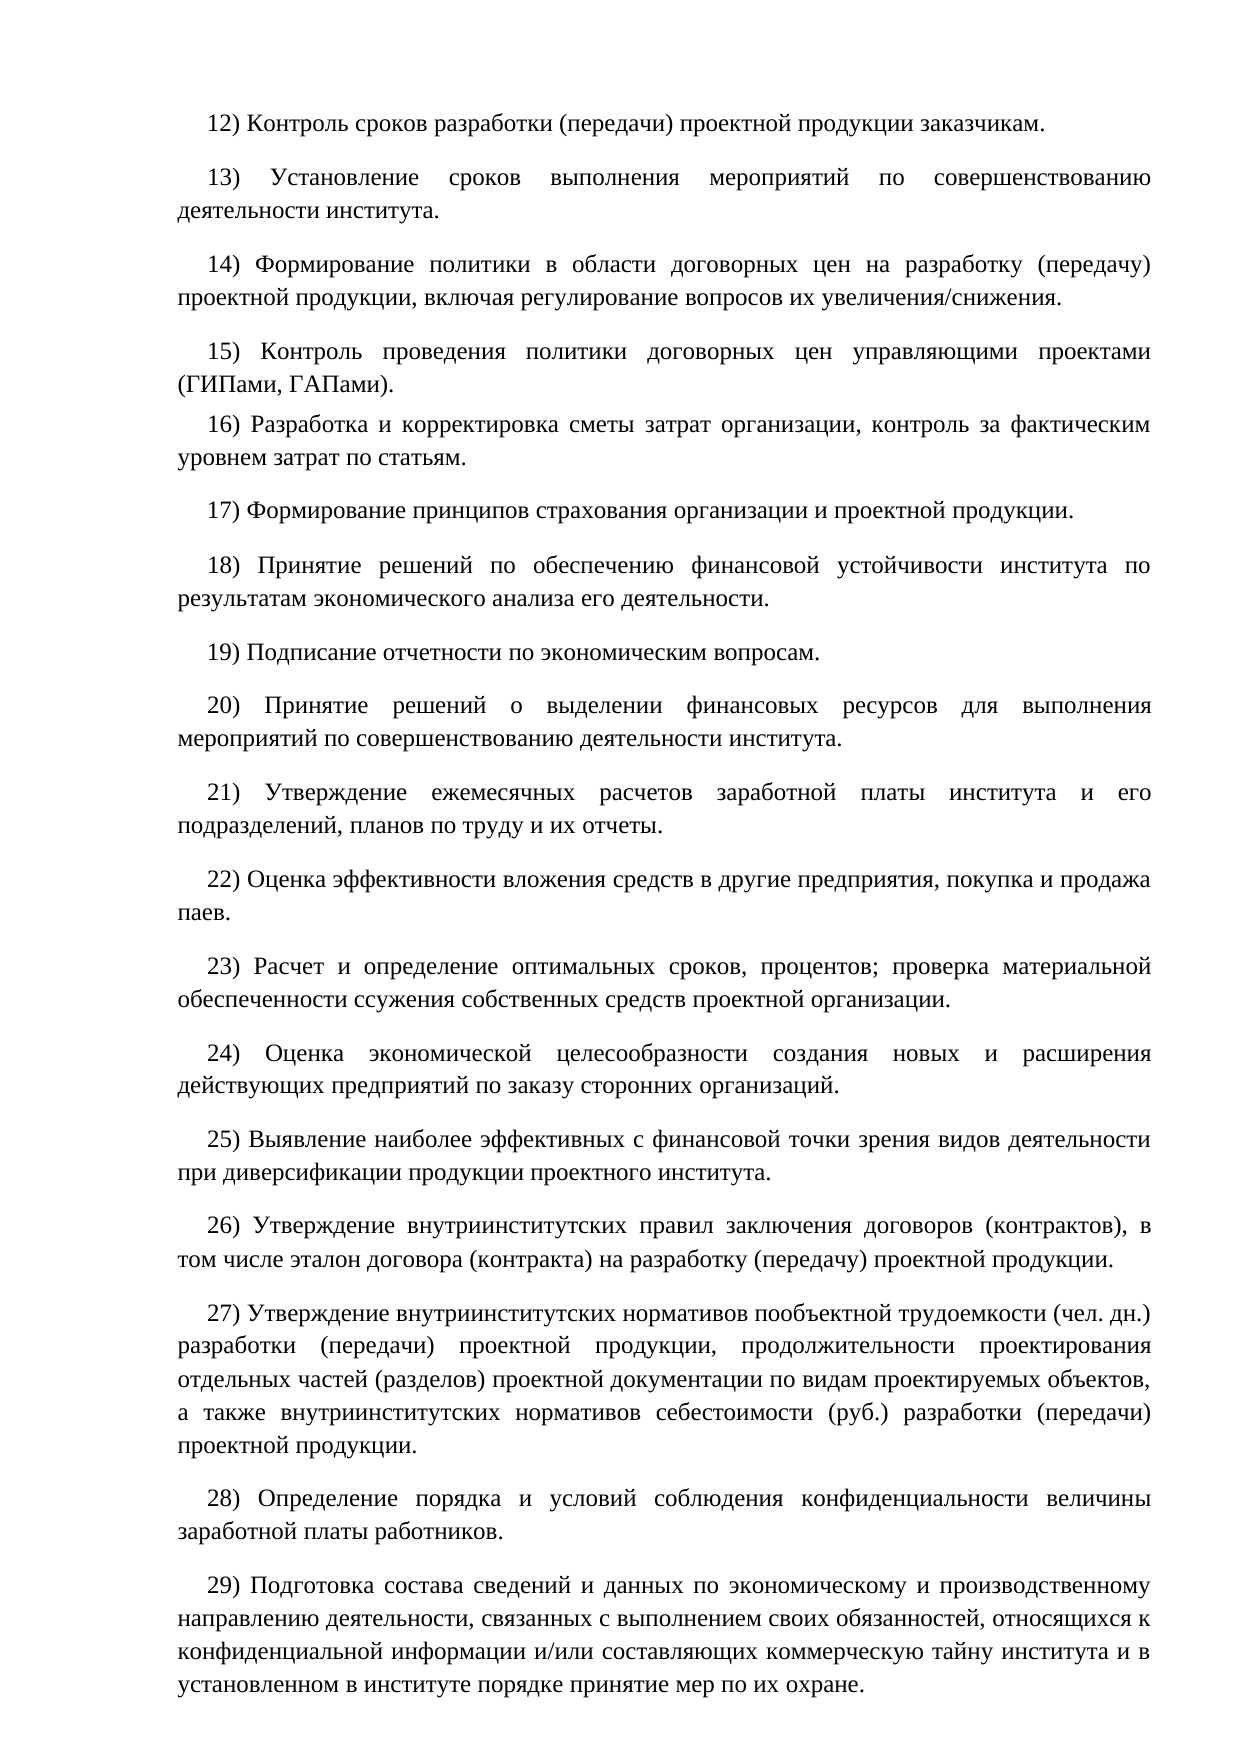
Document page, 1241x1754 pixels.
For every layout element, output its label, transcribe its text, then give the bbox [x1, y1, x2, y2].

list Принятие решений о выделении финансовых ресурсов для выполнения мероприятий по совершенствованию деятельности института. [177, 690, 1152, 752]
list Контроль сроков разработки (передачи) проектной продукции заказчикам. [207, 108, 1167, 137]
list Определение порядка и условий соблюдения конфиденциальности величины заработной платы работников. [177, 1483, 1152, 1545]
list Подготовка состава сведений и данных по экономическому и производственному направлению деятельности, связанных с выполнением своих обязанностей, относящихся к конфиденциальной информации и/или составляющих коммерческую тайну института и в установленном в институте порядке принятие мер по их охране. [177, 1570, 1152, 1698]
list Расчет и определение оптимальных сроков, процентов; проверка материальной обеспеченности ссужения собственных средств проектной организации. [177, 951, 1151, 1012]
list Оценка экономической целесообразности создания новых и расширения действующих предприятий по заказу сторонних организаций. [177, 1038, 1152, 1099]
list Утверждение внутриинститутских правил заключения договоров (контрактов), в том числе эталон договора (контракта) на разработку (передачу) проектной продукции. [177, 1211, 1152, 1272]
list Контроль проведения политики договорных цен управляющими проектами (ГИПами, ГАПами). [177, 336, 1151, 398]
list Утверждение внутриинститутских нормативов пообъектной трудоемкости (чел. дн.) разработки (передачи) проектной продукции, продолжительности проектирования отдельных частей (разделов) проектной документации по видам проектируемых объектов, а также внутриинститутских нормативов себестоимости (руб.) разработки (передачи) проектной продукции. [177, 1298, 1152, 1458]
list Выявление наиболее эффективных с финансовой точки зрения видов деятельности при диверсификации продукции проектного института. [177, 1124, 1151, 1186]
list Подписание отчетности по экономическим вопросам. [207, 637, 1167, 665]
list Разработка и корректировка сметы затрат организации, контроль за фактическим уровнем затрат по статьям. [177, 409, 1151, 471]
list Утверждение ежемесячных расчетов заработной платы института и его подразделений, планов по труду и их отчеты. [177, 777, 1151, 839]
list Принятие решений по обеспечению финансовой устойчивости института по результатам экономического анализа его деятельности. [177, 550, 1151, 611]
list Оценка эффективности вложения средств в другие предприятия, покупка и продажа паев. [177, 864, 1152, 926]
list Формирование принципов страхования организации и проектной продукции. [207, 496, 1167, 524]
list Установление сроков выполнения мероприятий по совершенствованию деятельности института. [177, 162, 1151, 224]
list Формирование политики в области договорных цен на разработку (передачу) проектной продукции, включая регулирование вопросов их увеличения/снижения. [177, 249, 1151, 311]
